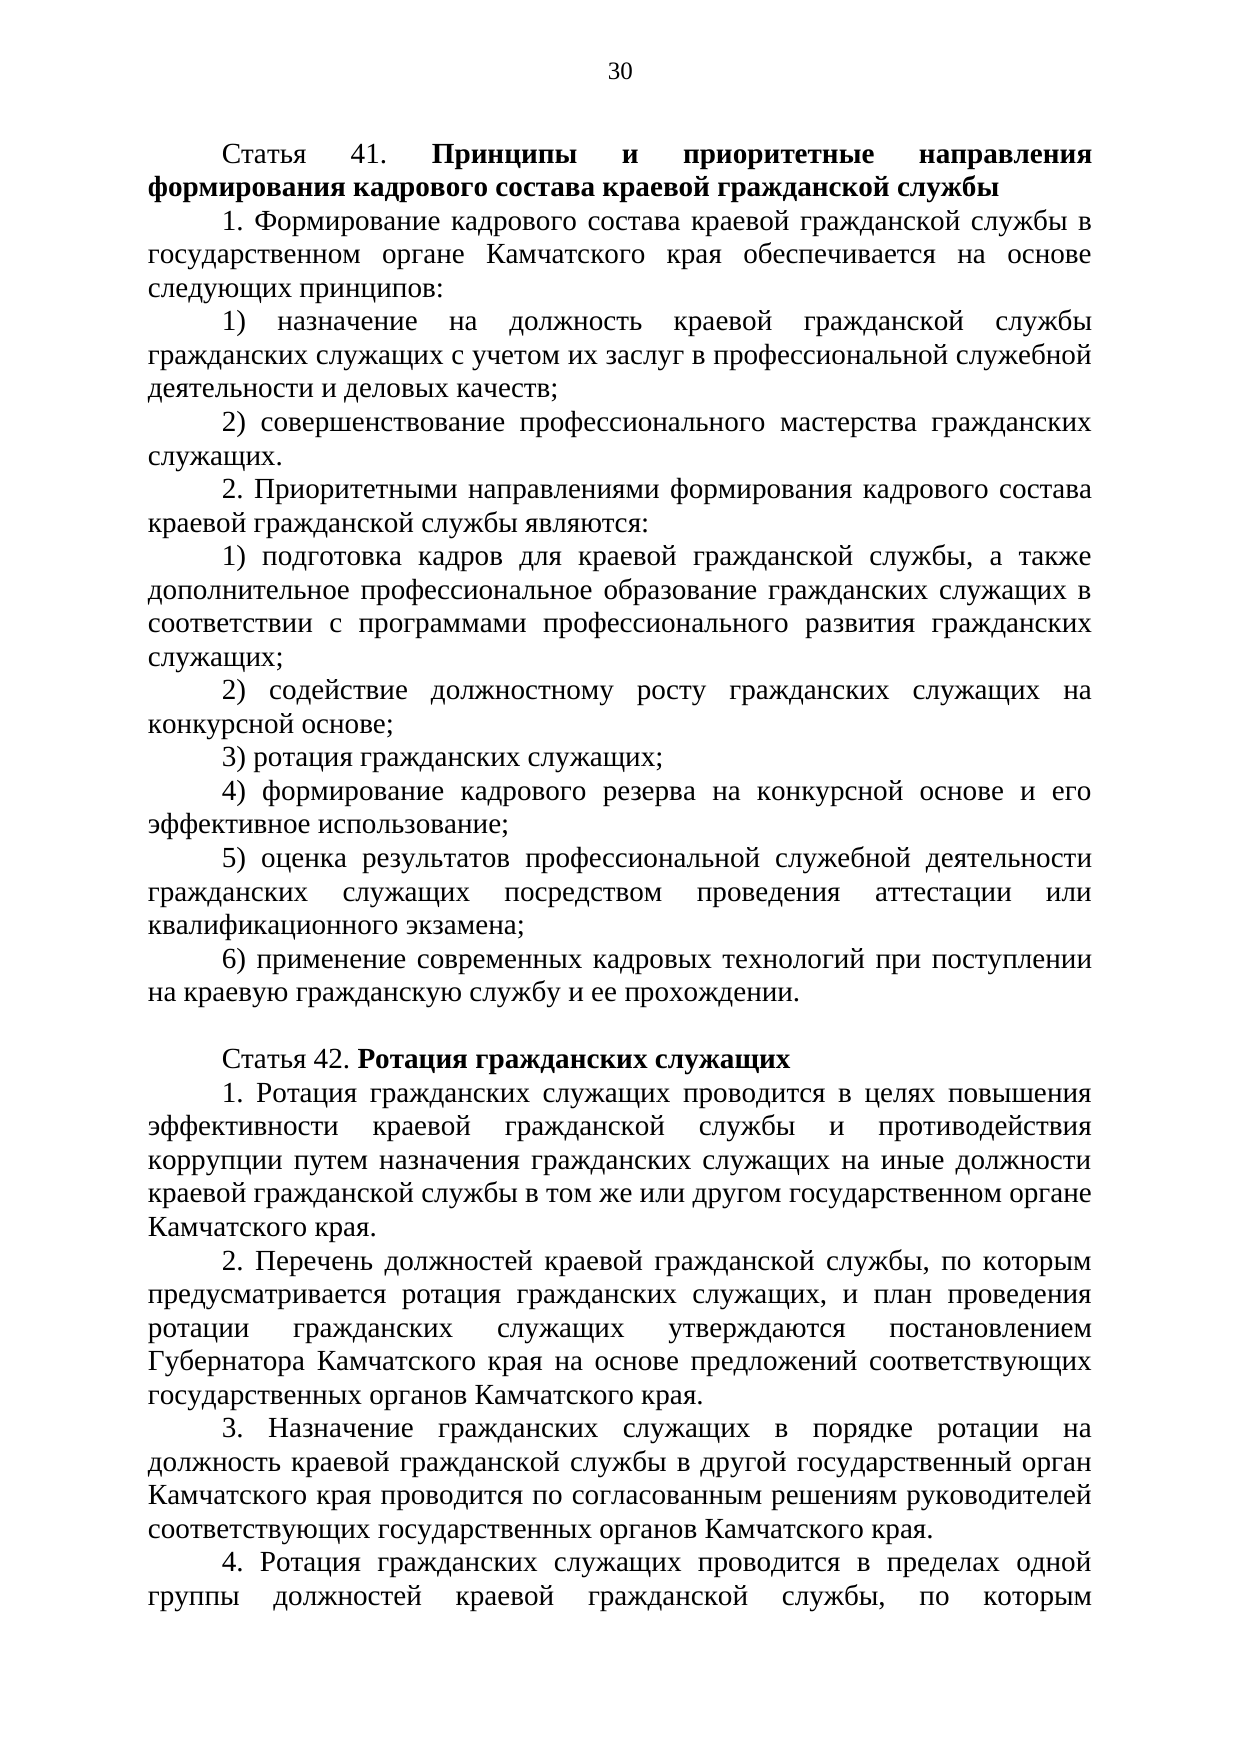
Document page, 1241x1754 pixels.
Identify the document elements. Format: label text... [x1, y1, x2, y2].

text 3) ротация гражданских служащих; [148, 739, 1092, 773]
text 3. Назначение гражданских служащих в порядке ротации на должность краевой гражданской службы в другой государственный орган Камчатского края проводится по согласованным решениям руководителей соответствующих государственных органов Камчатского края. [148, 1410, 1092, 1544]
text 1. Ротация гражданских служащих проводится в целях повышения эффективности краевой гражданской службы и противодействия коррупции путем назначения гражданских служащих на иные должности краевой гражданской службы в том же или другом государственном органе Камчатского края. [148, 1075, 1092, 1243]
text 2) совершенствование профессионального мастерства гражданских служащих. [148, 404, 1092, 471]
text 5) оценка результатов профессиональной служебной деятельности гражданских служащих посредством проведения аттестации или квалификационного экзамена; [148, 840, 1092, 941]
text 2. Приоритетными направлениями формирования кадрового состава краевой гражданской службы являются: [148, 471, 1092, 538]
text 1. Формирование кадрового состава краевой гражданской службы в государственном органе Камчатского края обеспечивается на основе следующих принципов: [148, 203, 1092, 303]
text 1) назначение на должность краевой гражданской службы гражданских служащих с учетом их заслуг в профессиональной служебной деятельности и деловых качеств; [148, 303, 1092, 404]
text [148, 1544, 1092, 1612]
text 4) формирование кадрового резерва на конкурсной основе и его эффективное использование; [148, 773, 1092, 840]
text 2. Перечень должностей краевой гражданской службы, по которым предусматривается ротация гражданских служащих, и план проведения ротации гражданских служащих утверждаются постановлением Губернатора Камчатского края на основе предложений соответствующих государственных органов Камчатского края. [148, 1243, 1092, 1410]
text 2) содействие должностному росту гражданских служащих на конкурсной основе; [148, 672, 1092, 739]
text 6) применение современных кадровых технологий при поступлении на краевую гражданскую службу и ее прохождении. [148, 941, 1092, 1008]
text 1) подготовка кадров для краевой гражданской службы, а также дополнительное профессиональное образование гражданских служащих в соответствии с программами профессионального развития гражданских служащих; [148, 538, 1092, 672]
text Статья 41. Принципы и приоритетные направления формирования кадрового состава краевой гражданской службы [148, 136, 1092, 203]
text Статья 42. Ротация гражданских служащих [148, 1041, 1092, 1075]
